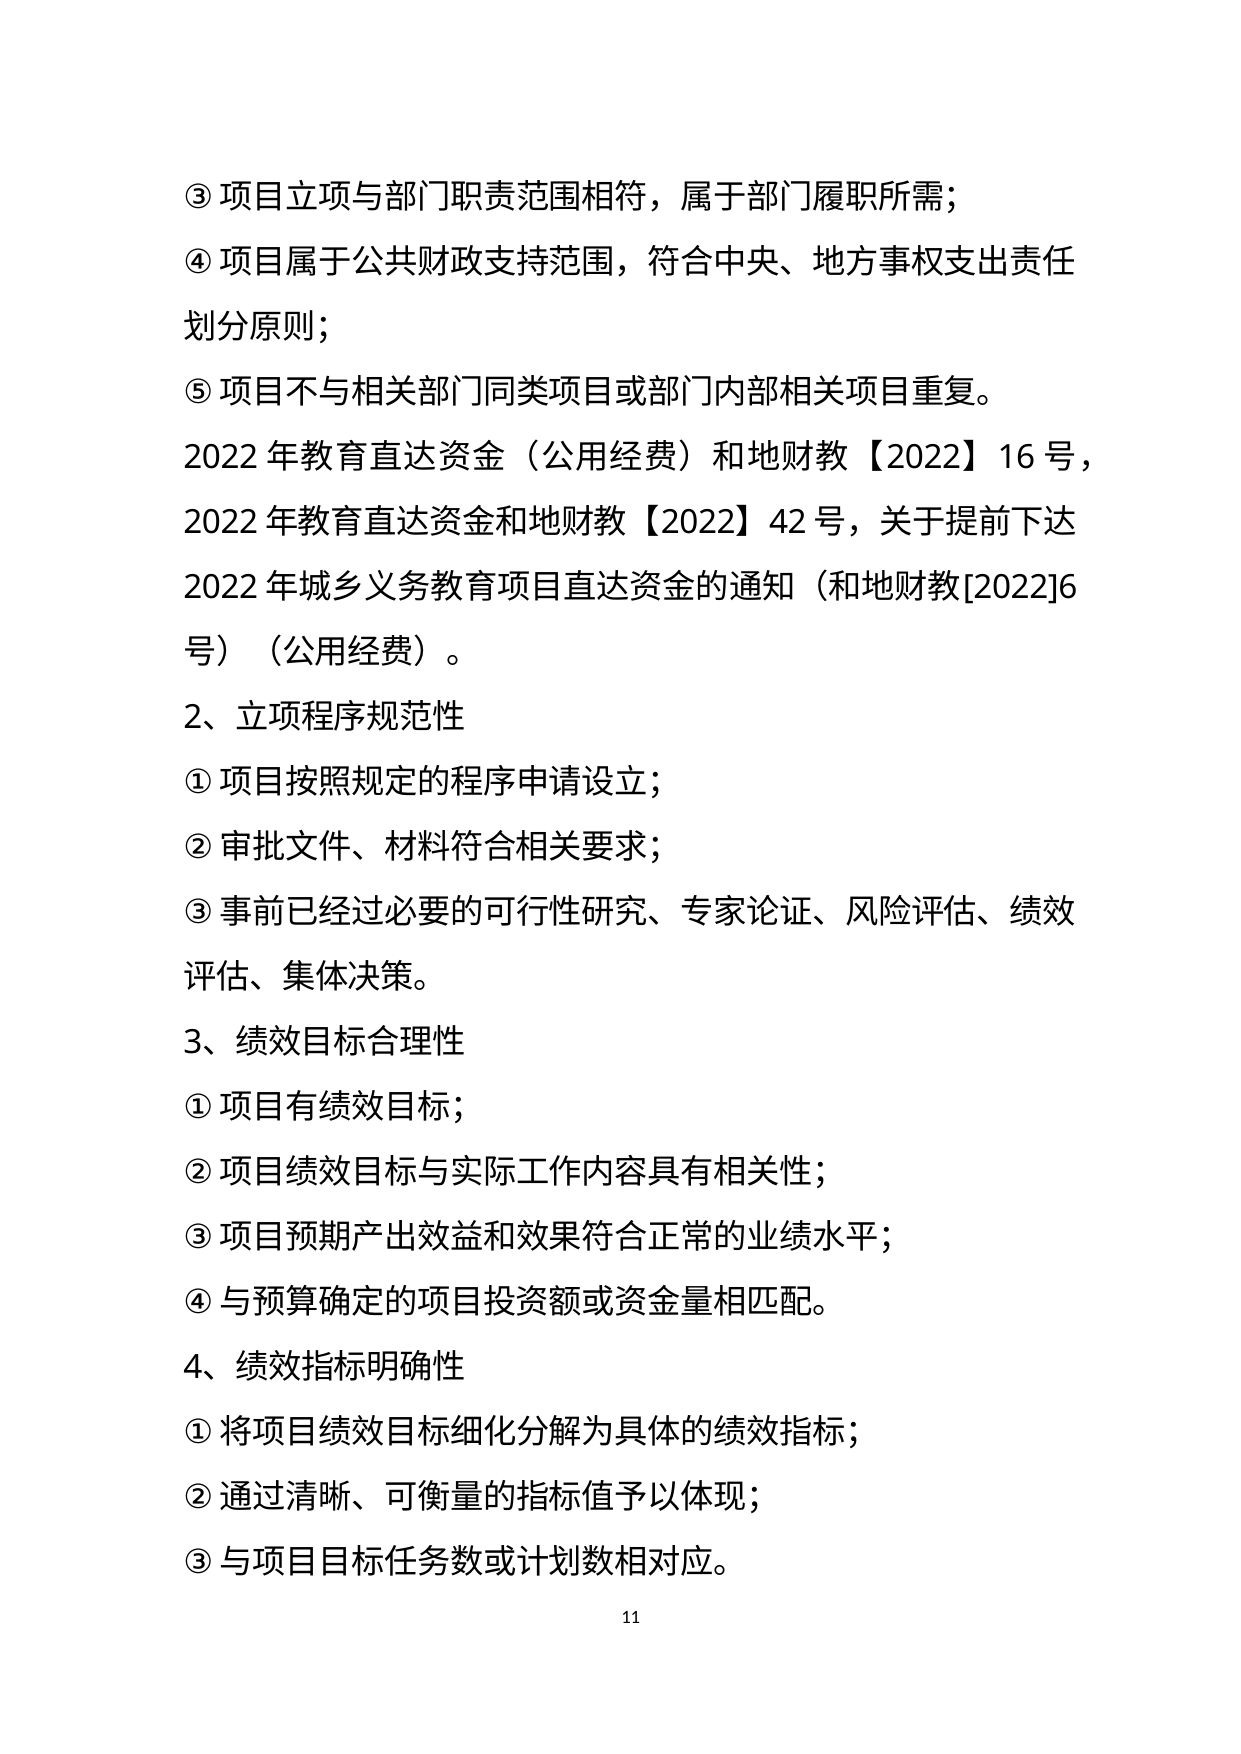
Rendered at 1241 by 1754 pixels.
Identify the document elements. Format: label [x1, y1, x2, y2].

text [183, 162, 1078, 1592]
